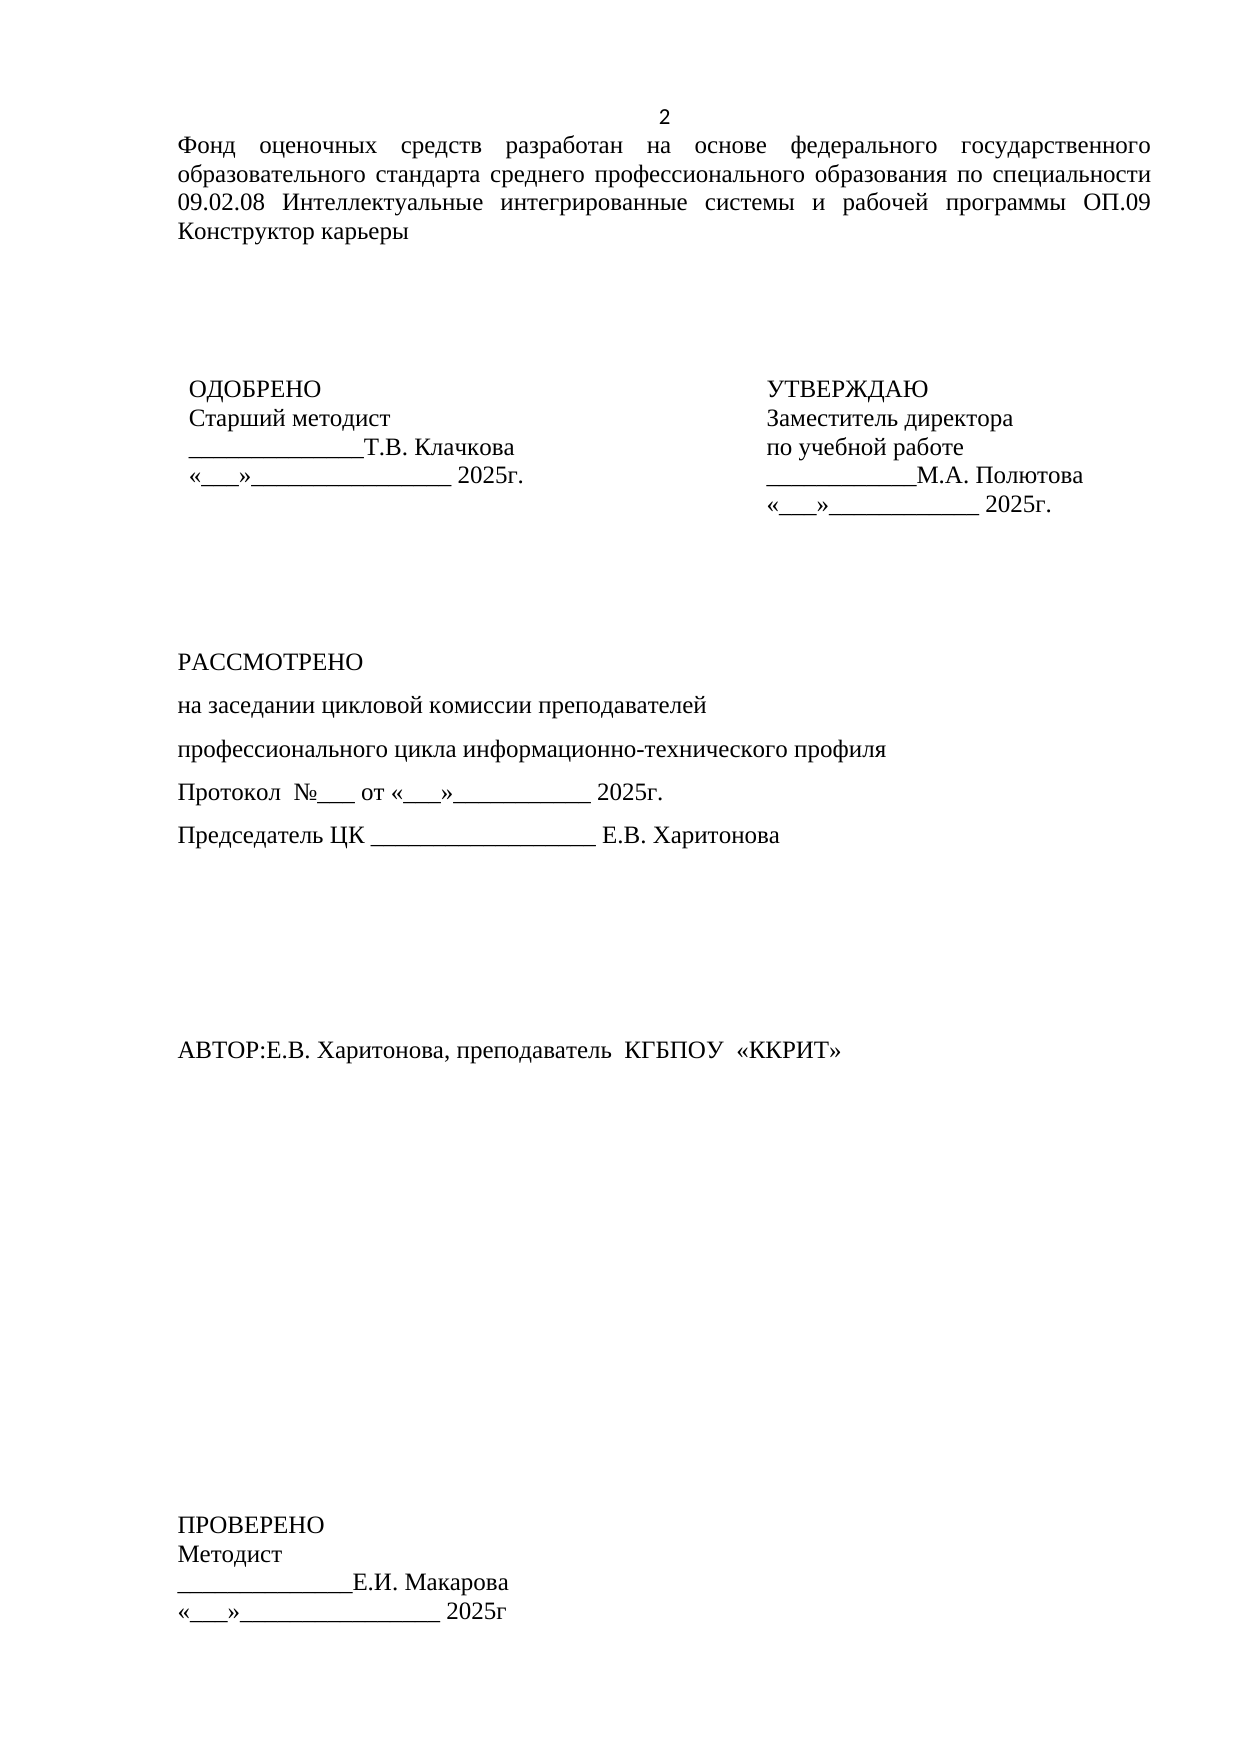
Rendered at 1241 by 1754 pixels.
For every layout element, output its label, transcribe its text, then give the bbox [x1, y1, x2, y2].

text ПРОВЕРЕНО [177, 1510, 1152, 1539]
text Председатель ЦК __________________ Е.В. Харитонова [177, 820, 1152, 849]
text «___»________________ 2025г [177, 1596, 1152, 1625]
text профессионального цикла информационно-технического профиля [177, 734, 1152, 762]
text Протокол №___ от «___»___________ 2025г. [177, 777, 1152, 806]
table_header УТВЕРЖДАЮ Заместитель директора по учебной работе ____________М.А. Полютова «___»____________ 2025г. [663, 374, 1152, 518]
text РАССМОТРЕНО [177, 647, 1152, 676]
text Фонд оценочных средств разработан на основе федерального государственного образовательного стандарта среднего профессионального образования по специальности 09.02.08 Интеллектуальные интегрированные системы и рабочей программы ОП.09 Конструктор карьеры [177, 130, 1152, 245]
text ______________Е.И. Макарова [177, 1567, 1152, 1596]
text Методист [177, 1539, 1152, 1567]
text на заседании цикловой комиссии преподавателей [177, 691, 1152, 719]
text АВТОР:Е.В. Харитонова, преподаватель КГБПОУ «ККРИТ» [177, 1036, 1152, 1064]
table_header ОДОБРЕНО Старший методист ______________Т.В. Клачкова «___»________________ 2025г. [177, 374, 663, 518]
